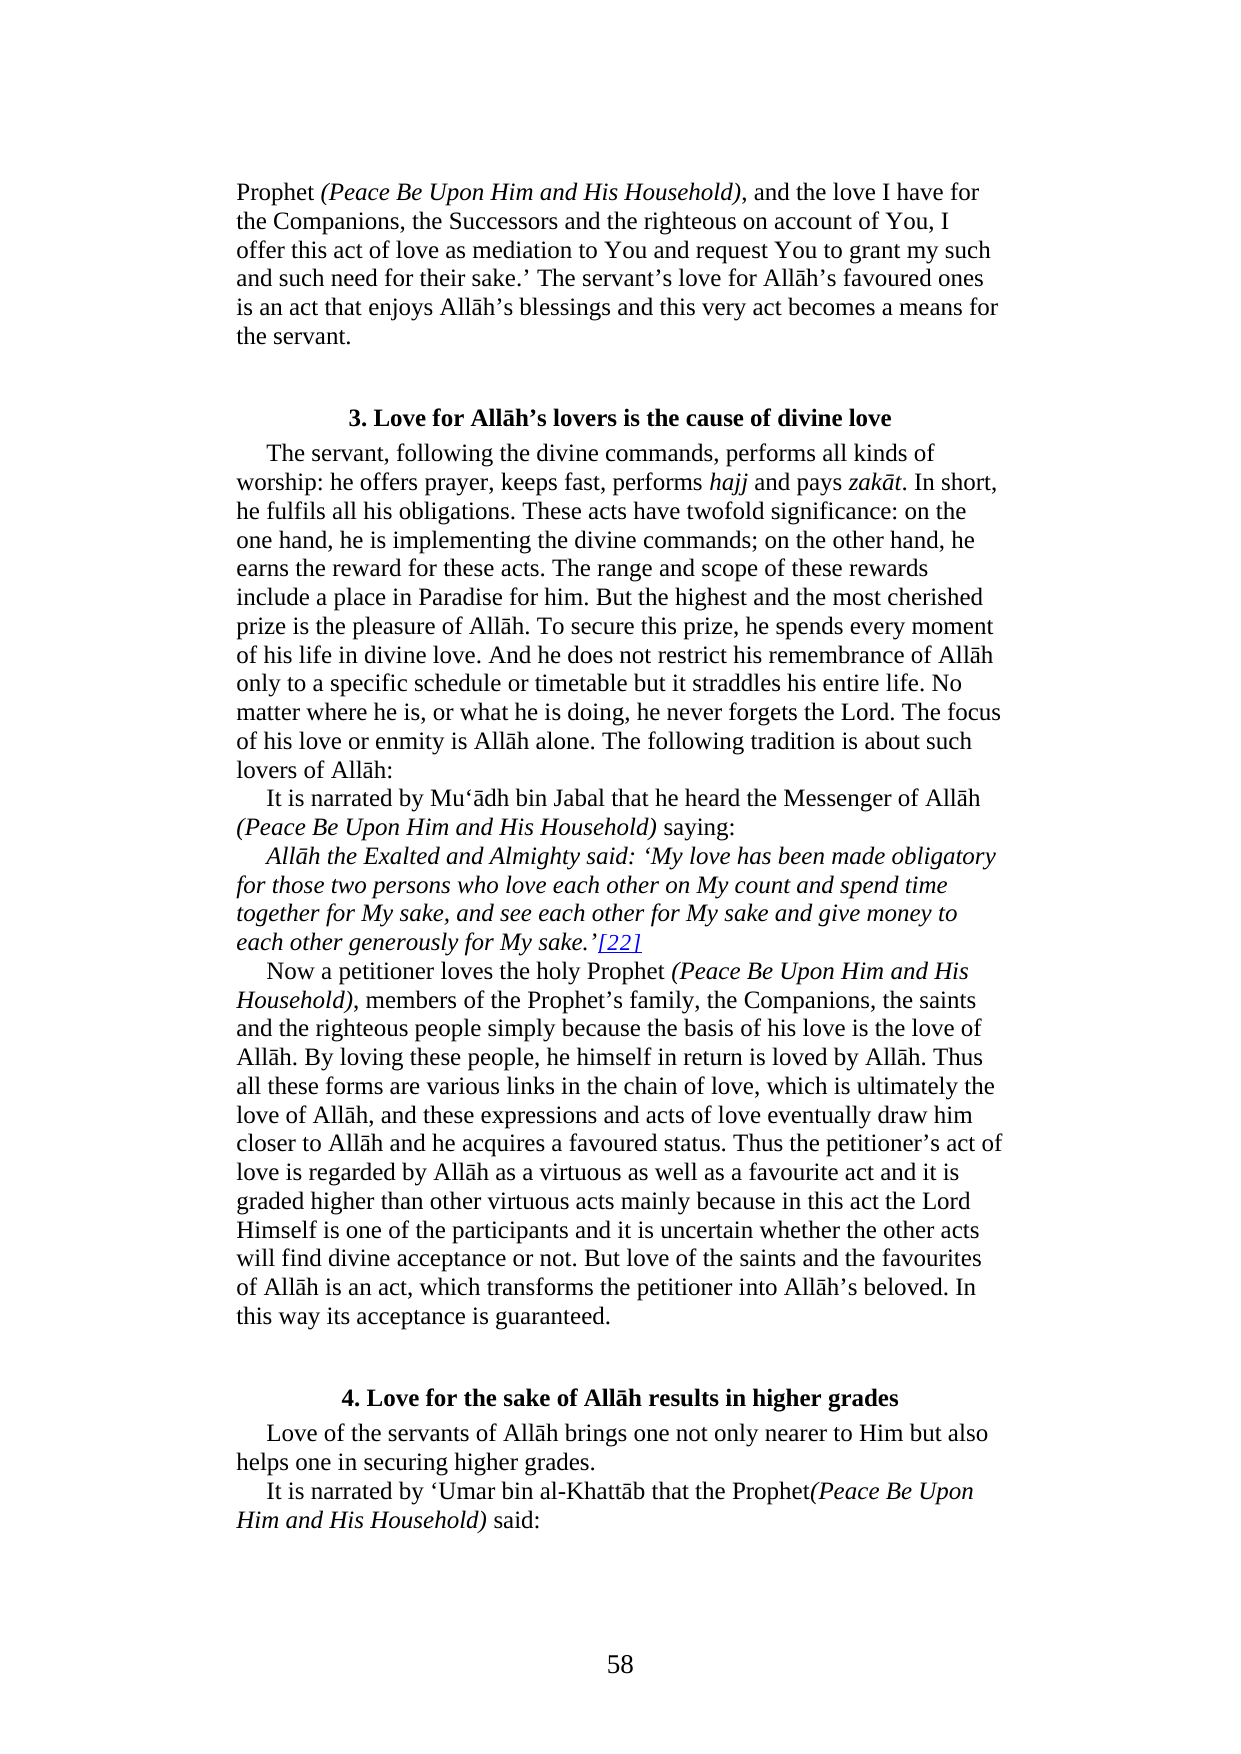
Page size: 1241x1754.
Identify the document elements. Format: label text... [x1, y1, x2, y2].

text Love of the servants of Allāh brings one not only nearer to Him but also helps one in securing higher grades. [236, 1418, 1004, 1476]
subtitle 3. Love for Allāh’s lovers is the cause of divine love [236, 403, 1004, 432]
text Now a petitioner loves the holy Prophet (Peace Be Upon Him and His Household), members of the Prophet’s family, the Companions, the saints and the righteous people simply because the basis of his love is the love of Allāh. By loving these people, he himself in return is loved by Allāh. Thus all these forms are various links in the chain of love, which is ultimately the love of Allāh, and these expressions and acts of love eventually draw him closer to Allāh and he acquires a favoured status. Thus the petitioner’s act of love is regarded by Allāh as a virtuous as well as a favourite act and it is graded higher than other virtuous acts mainly because in this act the Lord Himself is one of the participants and it is uncertain whether the other acts will find divine acceptance or not. But love of the saints and the favourites of Allāh is an act, which transforms the petitioner into Allāh’s beloved. In this way its acceptance is guaranteed. [236, 956, 1004, 1330]
text It is narrated by Mu‘ādh bin Jabal that he heard the Messenger of Allāh (Peace Be Upon Him and His Household) saying: [236, 783, 1004, 841]
text Allāh the Exalted and Almighty said: ‘My love has been made obligatory for those two persons who love each other on My count and spend time together for My sake, and see each other for My sake and give money to each other generously for My sake.’[22] [236, 841, 1004, 956]
subtitle 4. Love for the sake of Allāh results in higher grades [236, 1383, 1004, 1412]
text It is narrated by ‘Umar bin al-Khattāb that the Prophet(Peace Be Upon Him and His Household) said: [236, 1476, 1004, 1533]
text The servant, following the divine commands, performs all kinds of worship: he offers prayer, keeps fast, performs hajj and pays zakāt. In short, he fulfils all his obligations. These acts have twofold significance: on the one hand, he is implementing the divine commands; on the other hand, he earns the reward for these acts. The range and scope of these rewards include a place in Paradise for him. But the highest and the most cherished prize is the pleasure of Allāh. To secure this prize, he spends every moment of his life in divine love. And he does not restrict his remembrance of Allāh only to a specific schedule or timetable but it straddles his entire life. No matter where he is, or what he is doing, he never forgets the Lord. The focus of his love or enmity is Allāh alone. The following tradition is about such lovers of Allāh: [236, 438, 1004, 783]
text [236, 177, 1004, 350]
